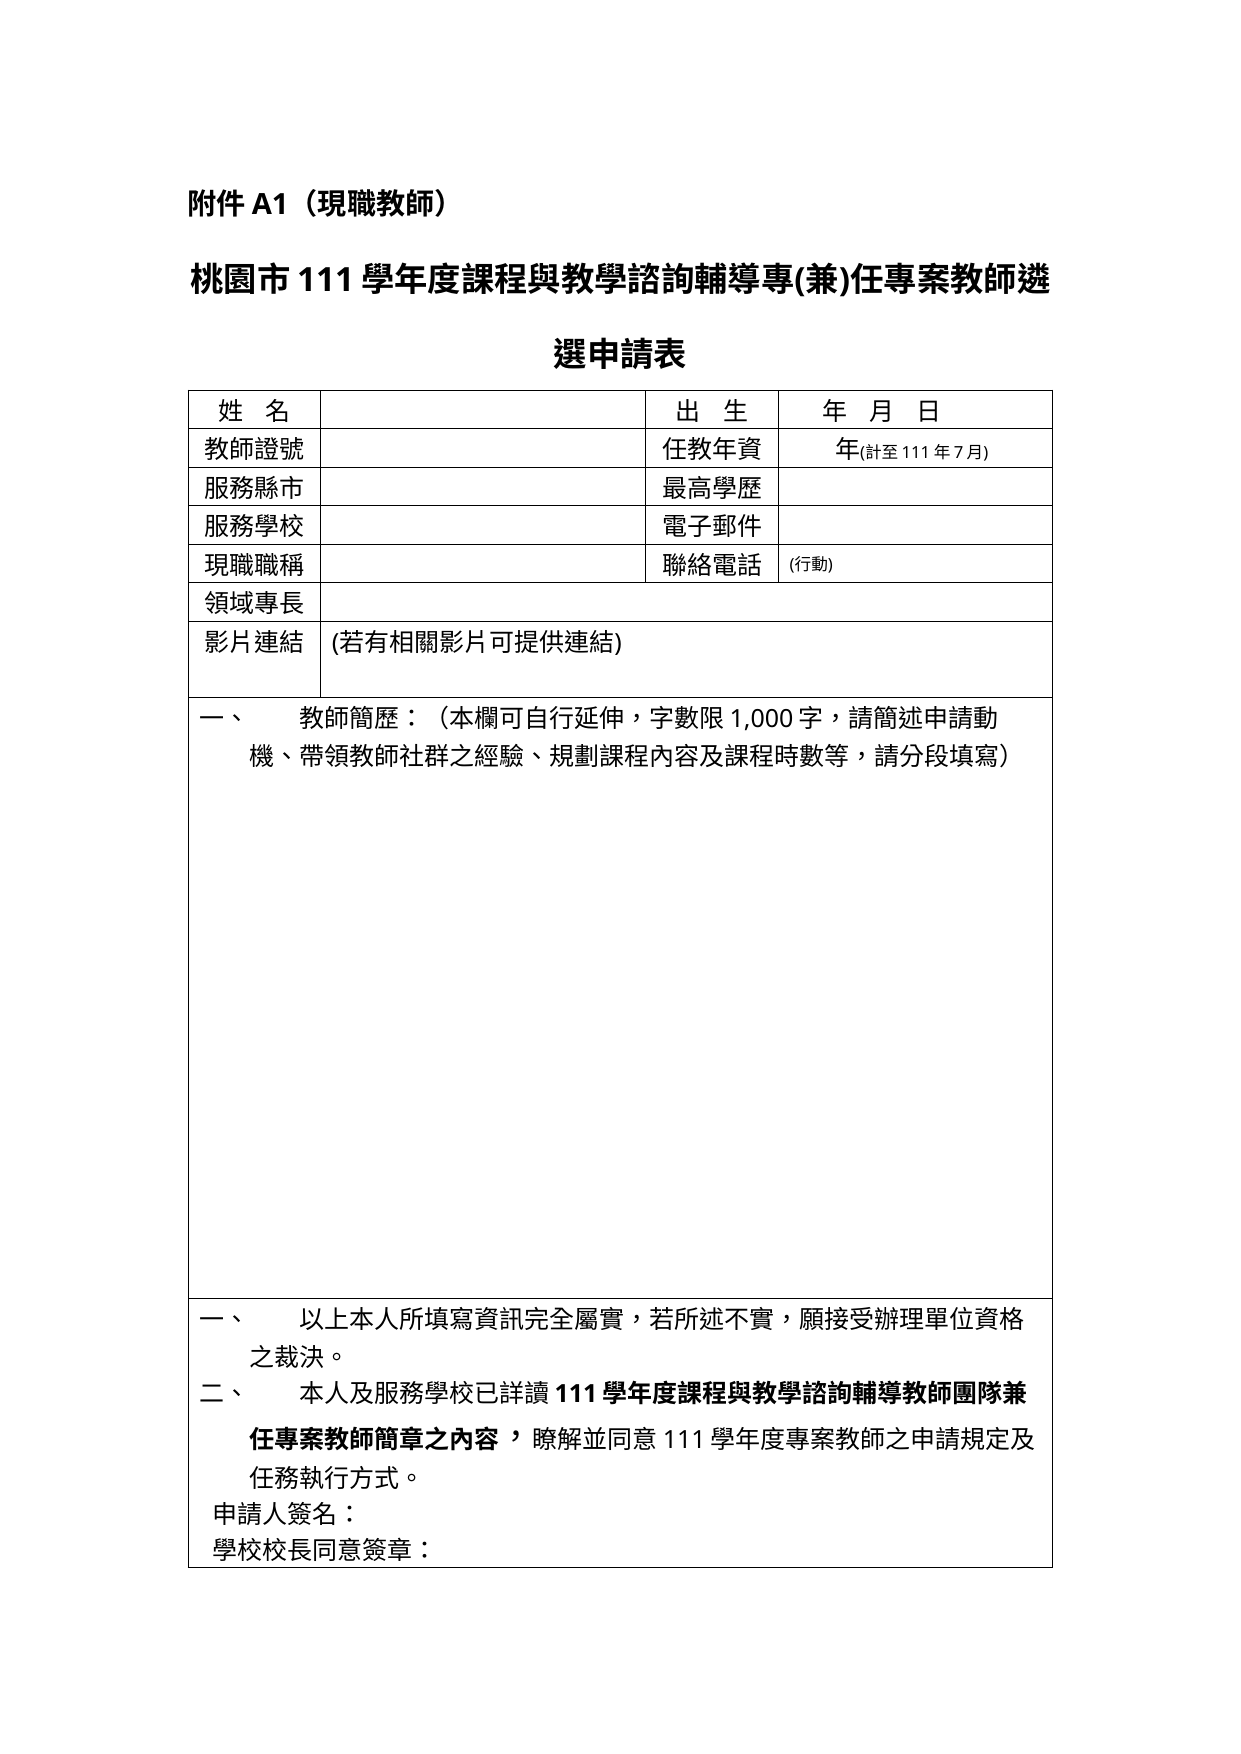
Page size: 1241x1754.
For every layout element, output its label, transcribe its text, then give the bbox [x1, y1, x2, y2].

table_cell [779, 468, 1052, 505]
table_cell [321, 506, 645, 544]
table_cell 服務縣市 [189, 468, 320, 505]
table_cell [321, 545, 645, 582]
table_cell 電子郵件 [646, 506, 778, 544]
table_cell 影片連結 [189, 622, 320, 697]
table_cell [779, 506, 1052, 544]
table_header 出 生 [646, 391, 778, 428]
table_cell 年(計至111年7月) [779, 429, 1052, 467]
table_cell [321, 583, 1052, 621]
table_cell 現職職稱 [189, 545, 320, 582]
table_cell (行動) [779, 545, 1052, 582]
table_header [321, 391, 645, 428]
table_header 姓 名 [189, 391, 320, 428]
table_cell 服務學校 [189, 506, 320, 544]
table_cell 任教年資 [646, 429, 778, 467]
table_cell 教師簡歷：（本欄可自行延伸，字數限1,000字，請簡述申請動機、帶領教師社群之經驗、規劃課程內容及課程時數等，請分段填寫） [189, 698, 1052, 1298]
text 附件A1（現職教師） [187, 164, 1053, 239]
text 桃園市111學年度課程與教學諮詢輔導專(兼)任專案教師遴選申請表 [187, 239, 1053, 389]
table_cell (若有相關影片可提供連結) [321, 622, 1052, 697]
table_cell 最高學歷 [646, 468, 778, 505]
table_cell 領域專長 [189, 583, 320, 621]
table_cell 教師證號 [189, 429, 320, 467]
table_cell 聯絡電話 [646, 545, 778, 582]
table_cell [321, 429, 645, 467]
table_cell [321, 468, 645, 505]
table_cell 以上本人所填寫資訊完全屬實，若所述不實，願接受辦理單位資格之裁決。 本人及服務學校已詳讀111學年度課程與教學諮詢輔導教師團隊兼任專案教師簡章之內容，瞭解並同意111學年度專案教師之申請規定及任務執行方式。 申請人簽名： 學校校長同意簽章： [189, 1299, 1052, 1567]
table_header 年 月 日 [779, 391, 1052, 428]
